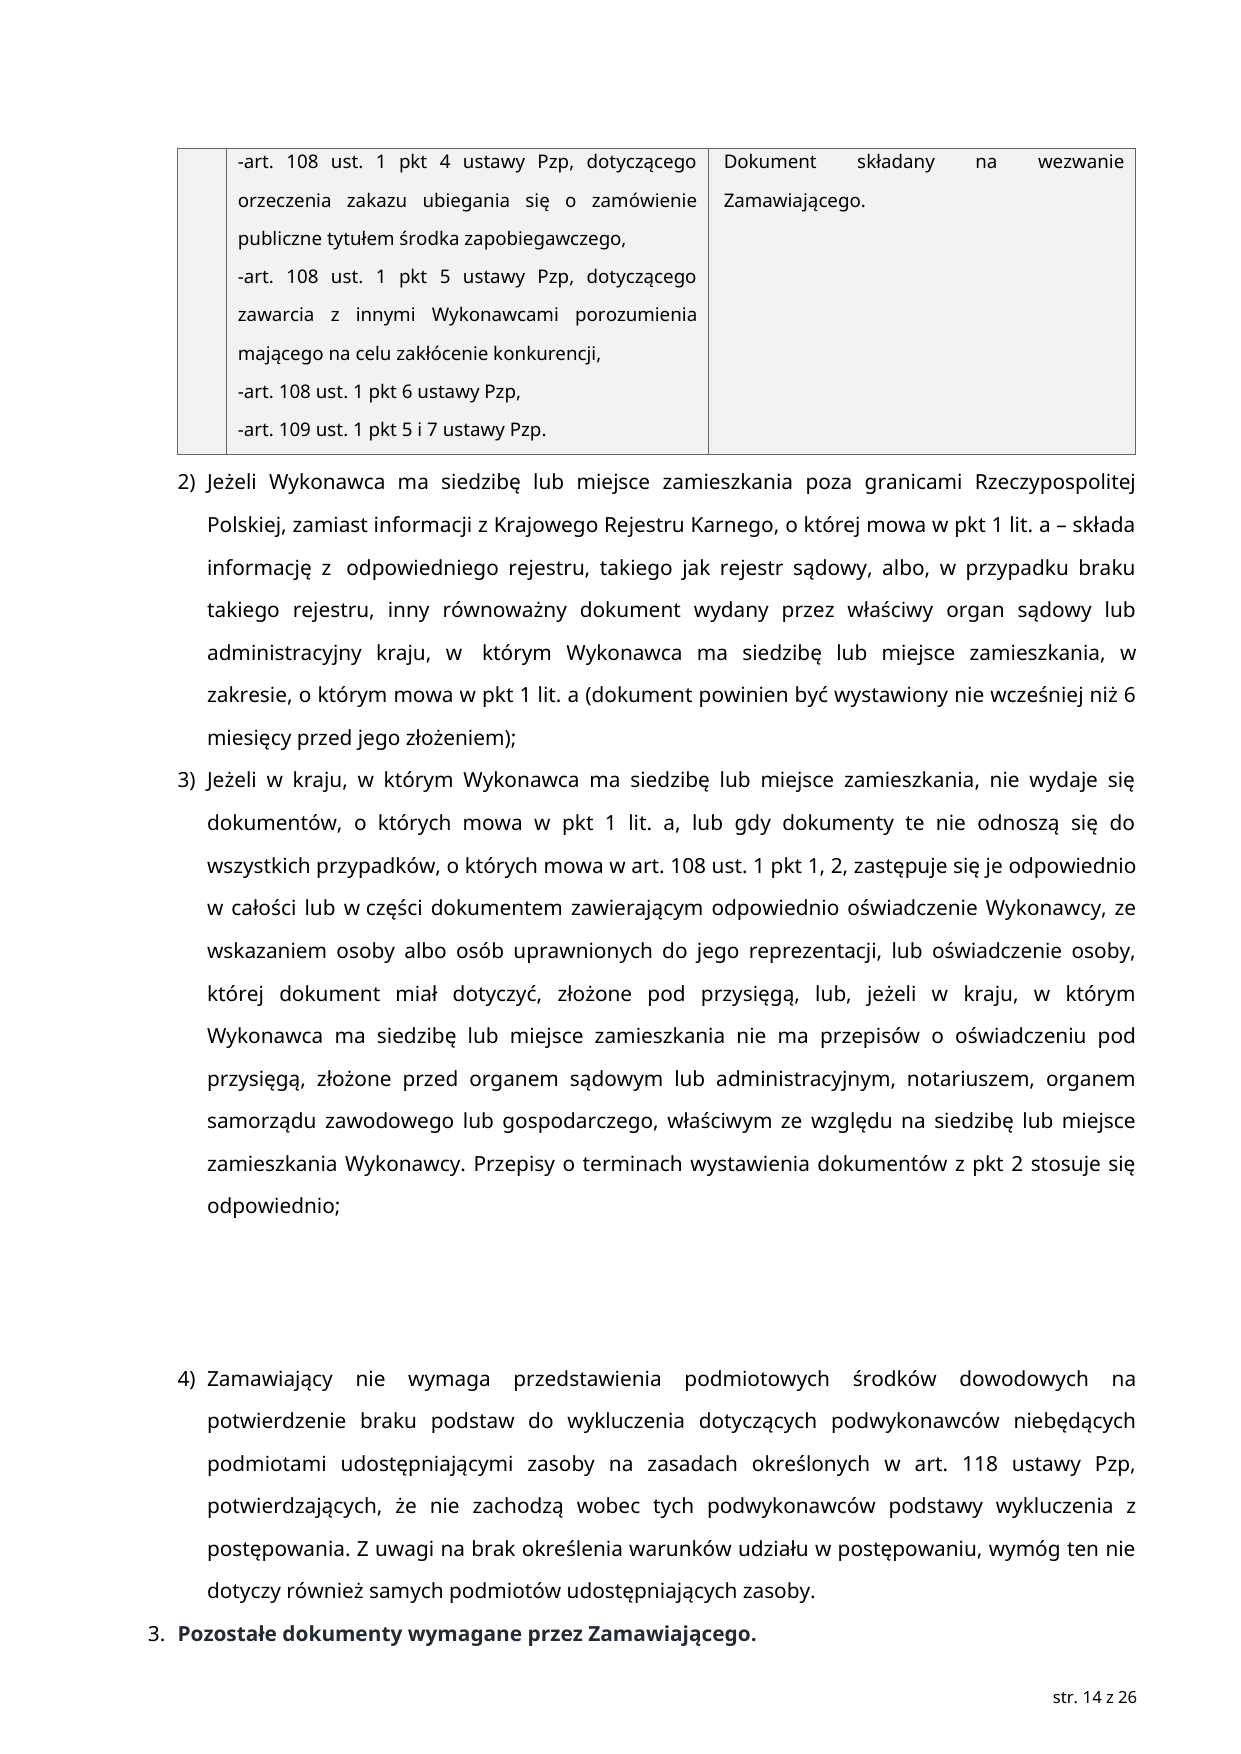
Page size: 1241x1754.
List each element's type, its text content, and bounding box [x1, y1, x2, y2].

subtitle Jeżeli w kraju, w którym Wykonawca ma siedzibę lub miejsce zamieszkania, nie wydaje się dokumentów, o których mowa w pkt 1 lit. a, lub gdy dokumenty te nie odnoszą się do wszystkich przypadków, o których mowa w art. 108 ust. 1 pkt 1, 2, zastępuje się je odpowiednio w całości lub w części dokumentem zawierającym odpowiednio oświadczenie Wykonawcy, ze wskazaniem osoby albo osób uprawnionych do jego reprezentacji, lub oświadczenie osoby, której dokument miał dotyczyć, złożone pod przysięgą, lub, jeżeli w kraju, w którym Wykonawca ma siedzibę lub miejsce zamieszkania nie ma przepisów o oświadczeniu pod przysięgą, złożone przed organem sądowym lub administracyjnym, notariuszem, organem samorządu zawodowego lub gospodarczego, właściwym ze względu na siedzibę lub miejsce zamieszkania Wykonawcy. Przepisy o terminach wystawienia dokumentów z pkt 2 stosuje się odpowiednio; [177, 766, 1137, 1220]
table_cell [709, 149, 1135, 454]
subtitle Jeżeli Wykonawca ma siedzibę lub miejsce zamieszkania poza granicami Rzeczypospolitej Polskiej, zamiast informacji z Krajowego Rejestru Karnego, o której mowa w pkt 1 lit. a – składa informację z odpowiedniego rejestru, takiego jak rejestr sądowy, albo, w przypadku braku takiego rejestru, inny równoważny dokument wydany przez właściwy organ sądowy lub administracyjny kraju, w którym Wykonawca ma siedzibę lub miejsce zamieszkania, w zakresie, o którym mowa w pkt 1 lit. a (dokument powinien być wystawiony nie wcześniej niż 6 miesięcy przed jego złożeniem); [177, 467, 1137, 751]
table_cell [227, 149, 708, 454]
table_cell c) [178, 149, 226, 454]
subtitle Pozostałe dokumenty wymagane przez Zamawiającego. [148, 1619, 1137, 1648]
subtitle Zamawiający nie wymaga przedstawienia podmiotowych środków dowodowych na potwierdzenie braku podstaw do wykluczenia dotyczących podwykonawców niebędących podmiotami udostępniającymi zasoby na zasadach określonych w art. 118 ustawy Pzp, potwierdzających, że nie zachodzą wobec tych podwykonawców podstawy wykluczenia z postępowania. Z uwagi na brak określenia warunków udziału w postępowaniu, wymóg ten nie dotyczy również samych podmiotów udostępniających zasoby. [177, 1364, 1137, 1605]
